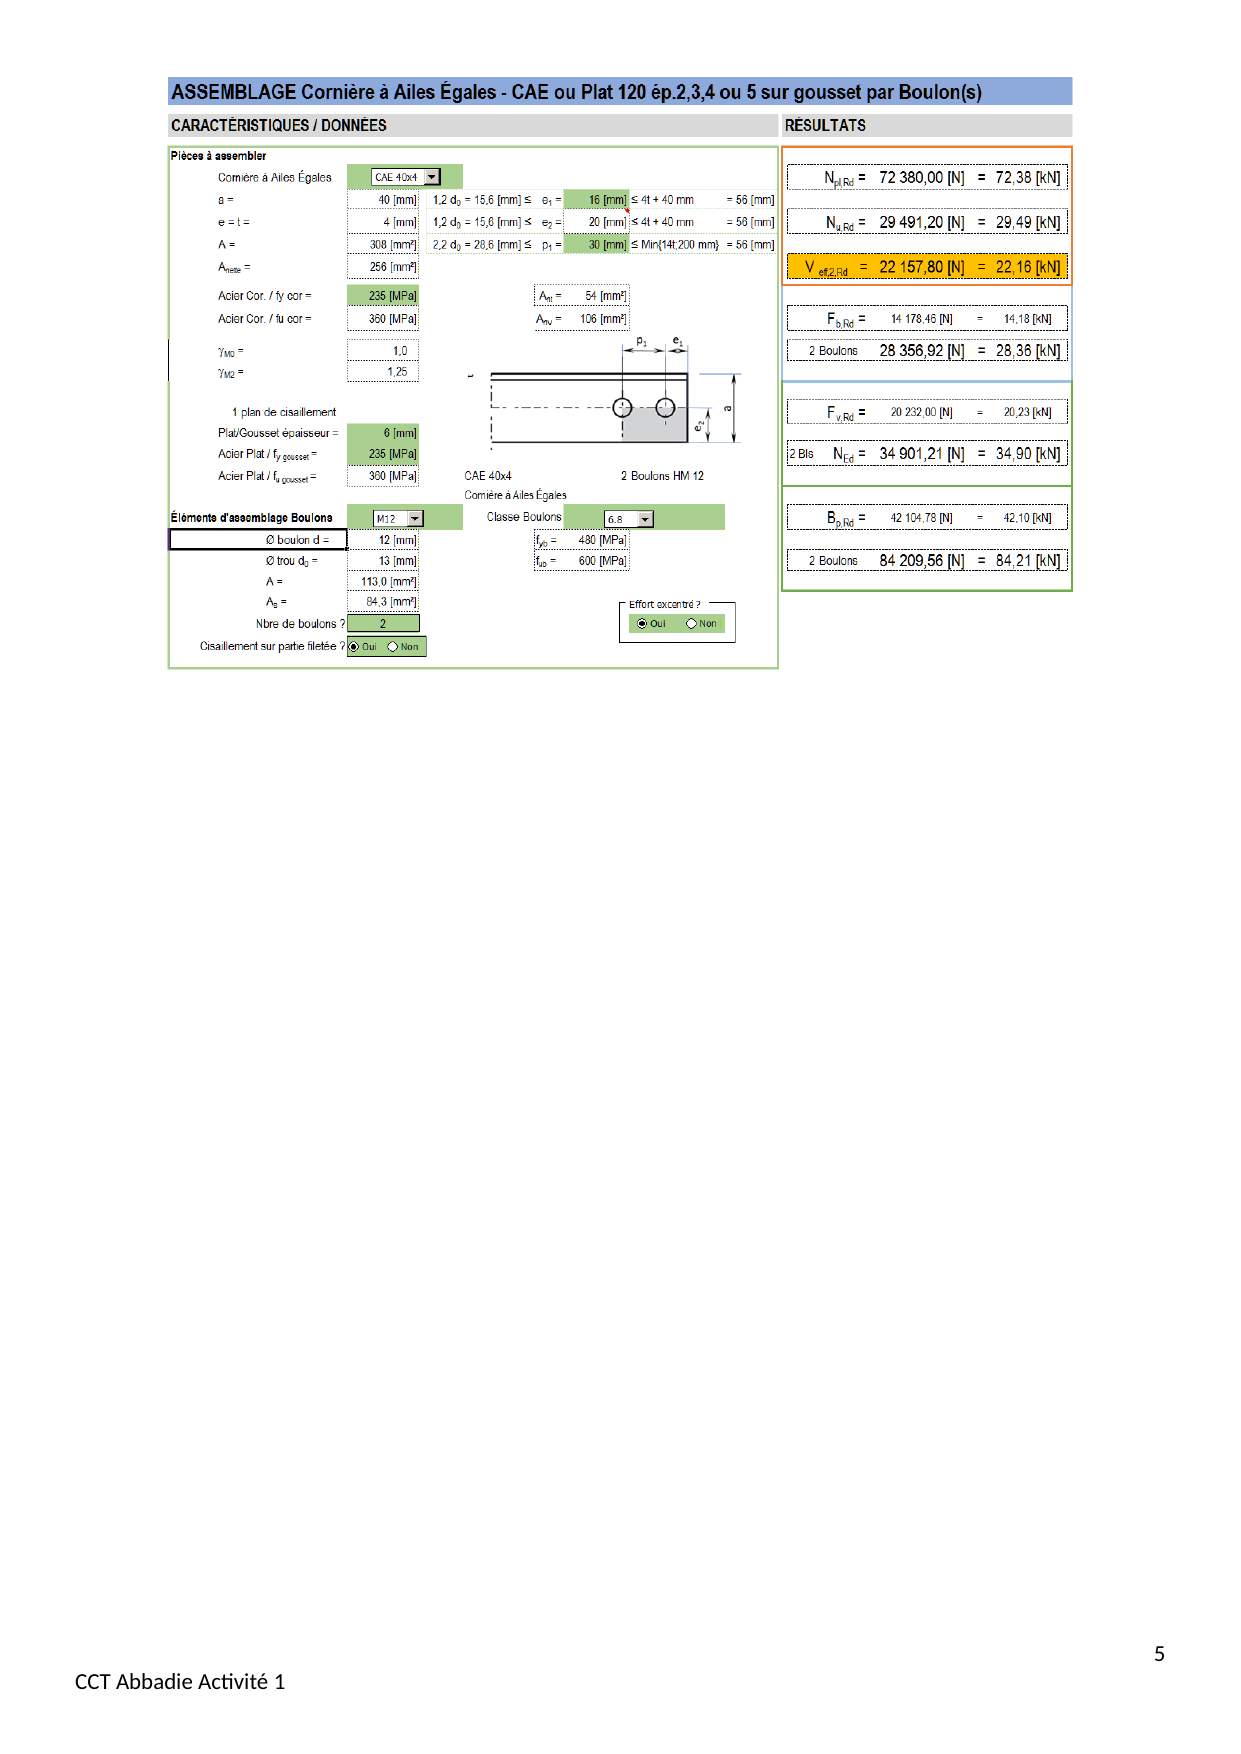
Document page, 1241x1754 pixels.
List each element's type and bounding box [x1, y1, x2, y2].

picture [164, 75, 1076, 673]
